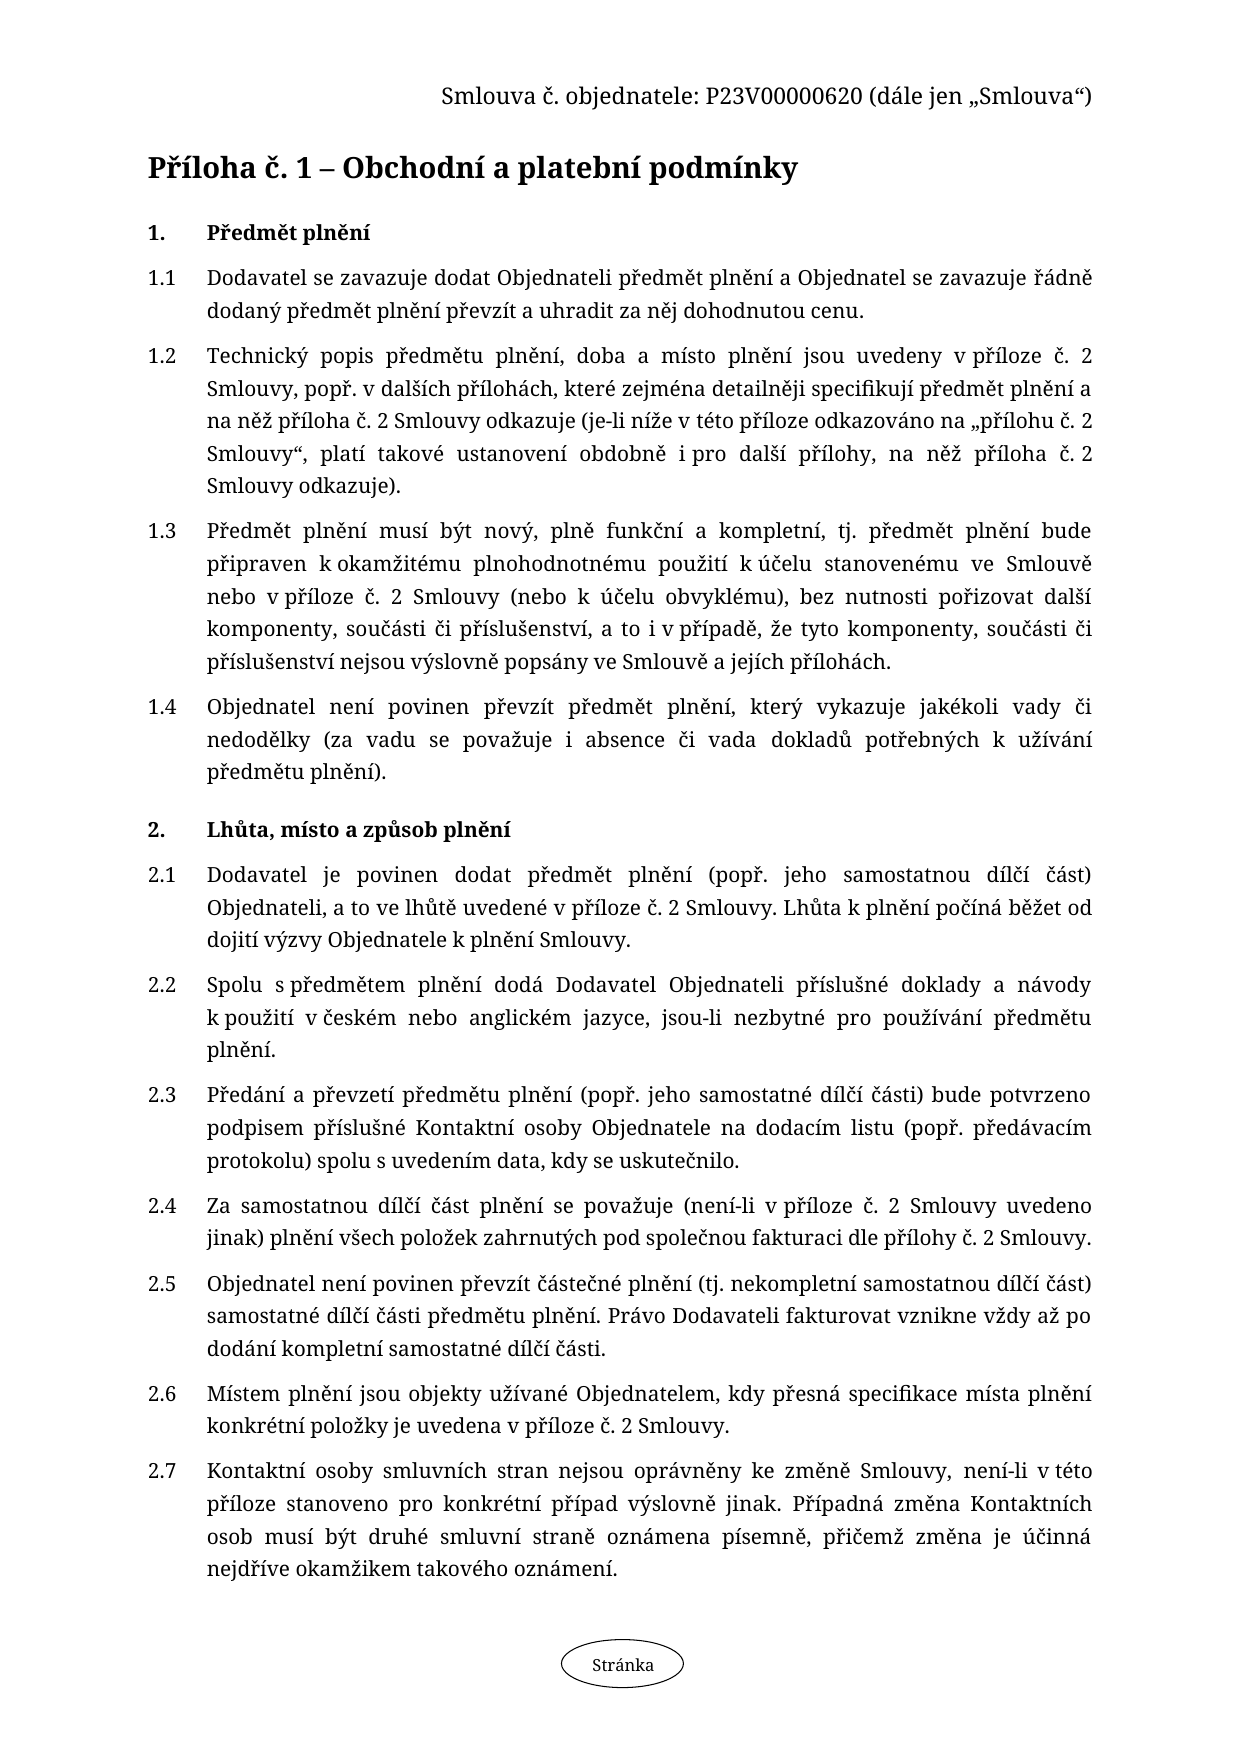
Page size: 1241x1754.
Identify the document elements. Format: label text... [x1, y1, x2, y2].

list Předmět plnění [148, 218, 1093, 247]
list Dodavatel je povinen dodat předmět plnění (popř. jeho samostatnou dílčí část) Objednateli, a to ve lhůtě uvedené v příloze č. 2 Smlouvy. Lhůta k plnění počíná běžet od dojití výzvy Objednatele k plnění Smlouvy. [148, 860, 1093, 954]
list Za samostatnou dílčí část plnění se považuje (není-li v příloze č. 2 Smlouvy uvedeno jinak) plnění všech položek zahrnutých pod společnou fakturaci dle přílohy č. 2 Smlouvy. [148, 1191, 1093, 1252]
list Objednatel není povinen převzít částečné plnění (tj. nekompletní samostatnou dílčí část) samostatné dílčí části předmětu plnění. Právo Dodavateli fakturovat vznikne vždy až po dodání kompletní samostatné dílčí části. [148, 1269, 1093, 1362]
list Dodavatel se zavazuje dodat Objednateli předmět plnění a Objednatel se zavazuje řádně dodaný předmět plnění převzít a uhradit za něj dohodnutou cenu. [148, 263, 1093, 324]
list Místem plnění jsou objekty užívané Objednatelem, kdy přesná specifikace místa plnění konkrétní položky je uvedena v příloze č. 2 Smlouvy. [148, 1379, 1093, 1440]
list Spolu s předmětem plnění dodá Dodavatel Objednateli příslušné doklady a návody k použití v českém nebo anglickém jazyce, jsou-li nezbytné pro používání předmětu plnění. [148, 970, 1093, 1064]
list Předání a převzetí předmětu plnění (popř. jeho samostatné dílčí části) bude potvrzeno podpisem příslušné Kontaktní osoby Objednatele na dodacím listu (popř. předávacím protokolu) spolu s uvedením data, kdy se uskutečnilo. [148, 1081, 1093, 1174]
list Objednatel není povinen převzít předmět plnění, který vykazuje jakékoli vady či nedodělky (za vadu se považuje i absence či vada dokladů potřebných k užívání předmětu plnění). [148, 692, 1093, 786]
list Kontaktní osoby smluvních stran nejsou oprávněny ke změně Smlouvy, není-li v této příloze stanoveno pro konkrétní případ výslovně jinak. Případná změna Kontaktních osob musí být druhé smluvní straně oznámena písemně, přičemž změna je účinná nejdříve okamžikem takového oznámení. [148, 1457, 1093, 1583]
list Technický popis předmětu plnění, doba a místo plnění jsou uvedeny v příloze č. 2 Smlouvy, popř. v dalších přílohách, které zejména detailněji specifikují předmět plnění a na něž příloha č. 2 Smlouvy odkazuje (je-li níže v této příloze odkazováno na „přílohu č. 2 Smlouvy“, platí takové ustanovení obdobně i pro další přílohy, na něž příloha č. 2 Smlouvy odkazuje). [148, 341, 1093, 500]
list Předmět plnění musí být nový, plně funkční a kompletní, tj. předmět plnění bude připraven k okamžitému plnohodnotnému použití k účelu stanovenému ve Smlouvě nebo v příloze č. 2 Smlouvy (nebo k účelu obvyklému), bez nutnosti pořizovat další komponenty, součásti či příslušenství, a to i v případě, že tyto komponenty, součásti či příslušenství nejsou výslovně popsány ve Smlouvě a jejích přílohách. [148, 517, 1093, 675]
text Příloha č. 1 – Obchodní a platební podmínky [148, 148, 1093, 187]
list Lhůta, místo a způsob plnění [148, 815, 1093, 843]
